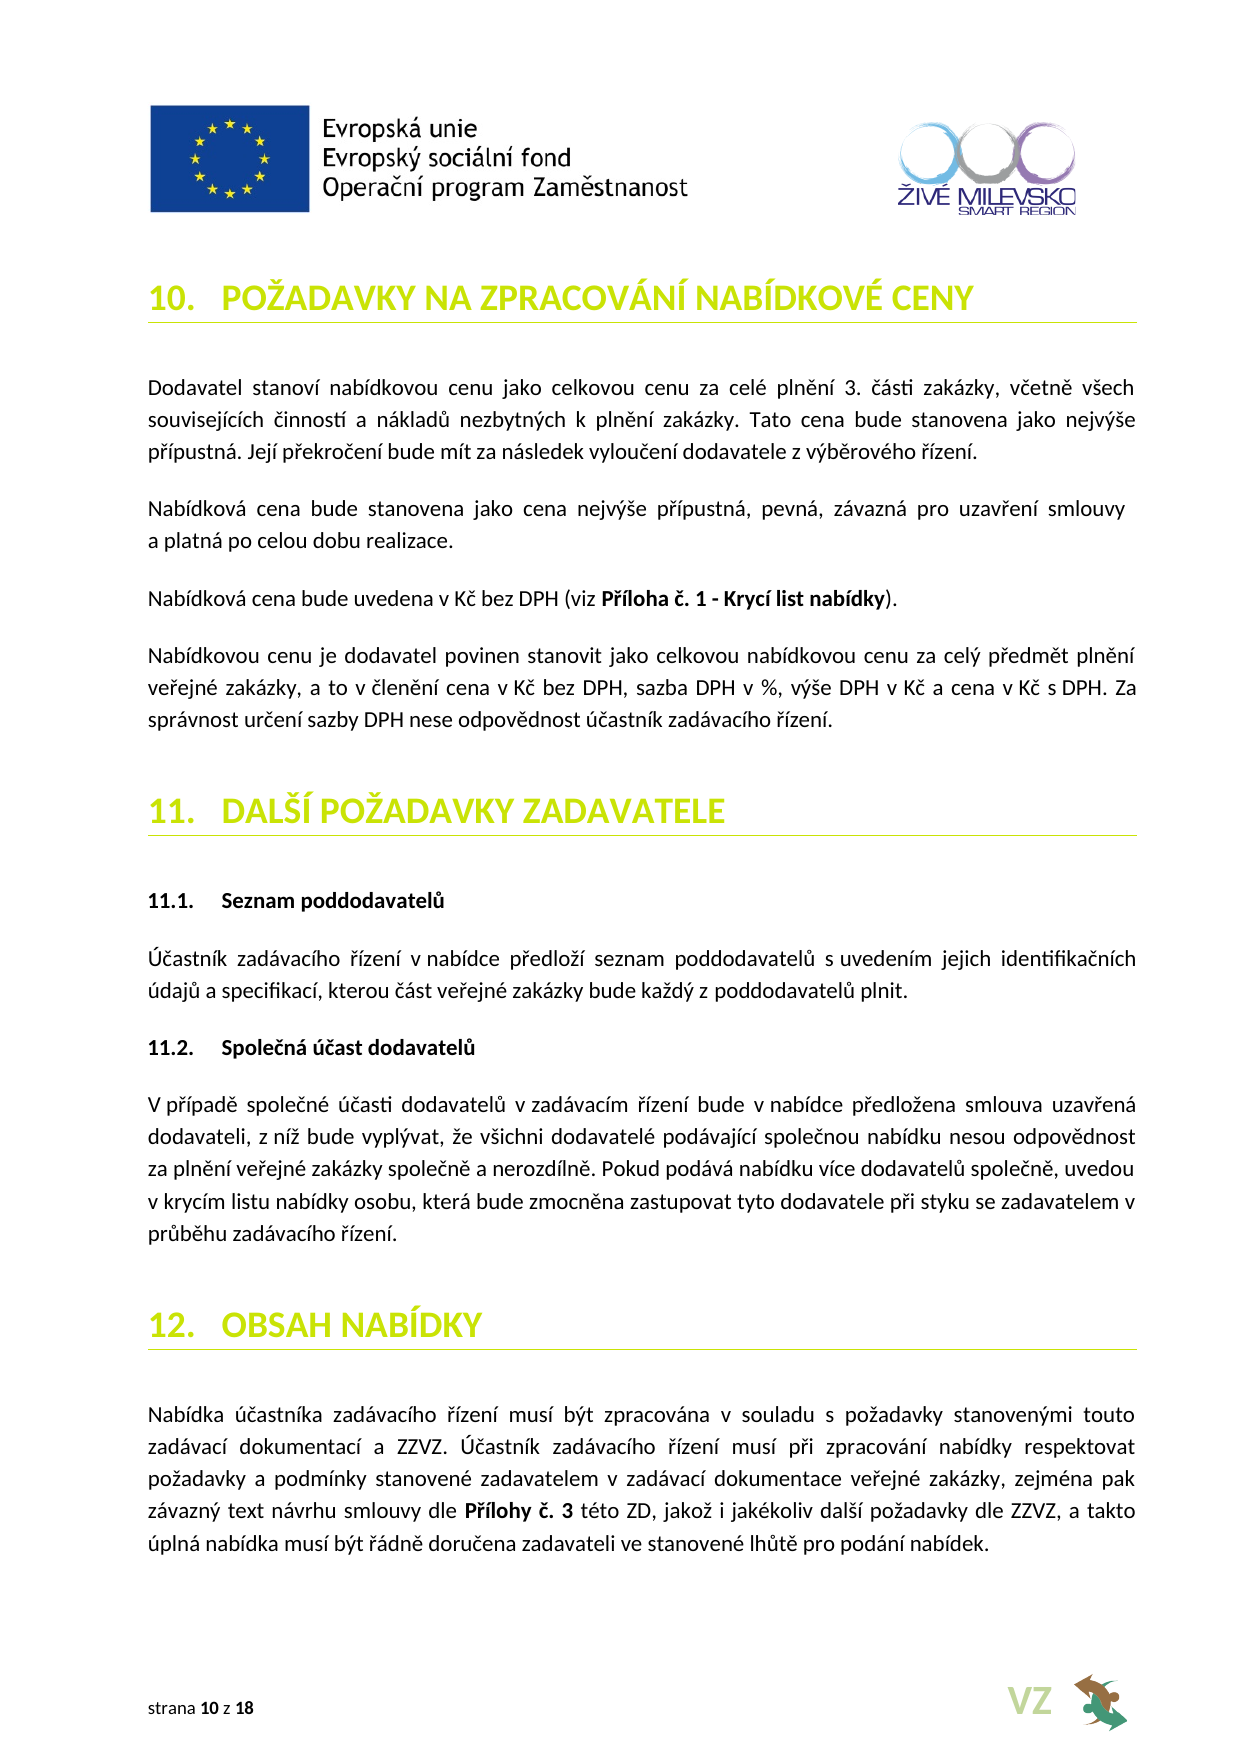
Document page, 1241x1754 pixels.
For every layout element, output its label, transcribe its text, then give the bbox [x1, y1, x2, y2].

text Nabídkovou cenu je dodavatel povinen stanovit jako celkovou nabídkovou cenu za celý předmět plnění veřejné zakázky, a to v členění cena v Kč bez DPH, sazba DPH v %, výše DPH v Kč a cena v Kč s DPH. Za správnost určení sazby DPH nese odpovědnost účastník zadávacího řízení. [148, 641, 1137, 733]
text V případě společné účasti dodavatelů v zadávacím řízení bude v nabídce předložena smlouva uzavřená dodavateli, z níž bude vyplývat, že všichni dodavatelé podávající společnou nabídku nesou odpovědnost za plnění veřejné zakázky společně a nerozdílně. Pokud podává nabídku více dodavatelů společně, uvedou v krycím listu nabídky osobu, která bude zmocněna zastupovat tyto dodavatele při styku se zadavatelem v průběhu zadávacího řízení. [148, 1090, 1137, 1247]
text Nabídková cena bude uvedena v Kč bez DPH (viz Příloha č. 1 - Krycí list nabídky). [148, 584, 1137, 612]
picture [1073, 1673, 1128, 1732]
text Dodavatel stanoví nabídkovou cenu jako celkovou cenu za celé plnění 3. části zakázky, včetně všech souvisejících činností a nákladů nezbytných k plnění zakázky. Tato cena bude stanovena jako nejvýše přípustná. Její překročení bude mít za následek vyloučení dodavatele z výběrového řízení. [148, 373, 1137, 465]
subtitle Společná účast dodavatelů [147, 1033, 1137, 1061]
subtitle Seznam poddodavatelů [147, 886, 1137, 914]
text Účastník zadávacího řízení v nabídce předloží seznam poddodavatelů s uvedením jejich identifikačních údajů a specifikací, kterou část veřejné zakázky bude každý z poddodavatelů plnit. [148, 944, 1137, 1004]
subtitle obsah Nabídky [148, 1301, 1137, 1349]
text Nabídka účastníka zadávacího řízení musí být zpracována v souladu s požadavky stanovenými touto zadávací dokumentací a ZZVZ. Účastník zadávacího řízení musí při zpracování nabídky respektovat požadavky a podmínky stanovené zadavatelem v zadávací dokumentace veřejné zakázky, zejména pak závazný text návrhu smlouvy dle Přílohy č. 3 této ZD, jakož i jakékoliv další požadavky dle ZZVZ, a takto úplná nabídka musí být řádně doručena zadavateli ve stanovené lhůtě pro podání nabídek. [148, 1400, 1137, 1557]
subtitle další požadavky zadavatele [148, 787, 1137, 835]
text Nabídková cena bude stanovena jako cena nejvýše přípustná, pevná, závazná pro uzavření smlouvy a platná po celou dobu realizace. [148, 494, 1137, 554]
picture [898, 122, 1076, 215]
picture [147, 102, 688, 215]
subtitle Požadavky na zpracování nabídkové ceny [148, 274, 1137, 322]
